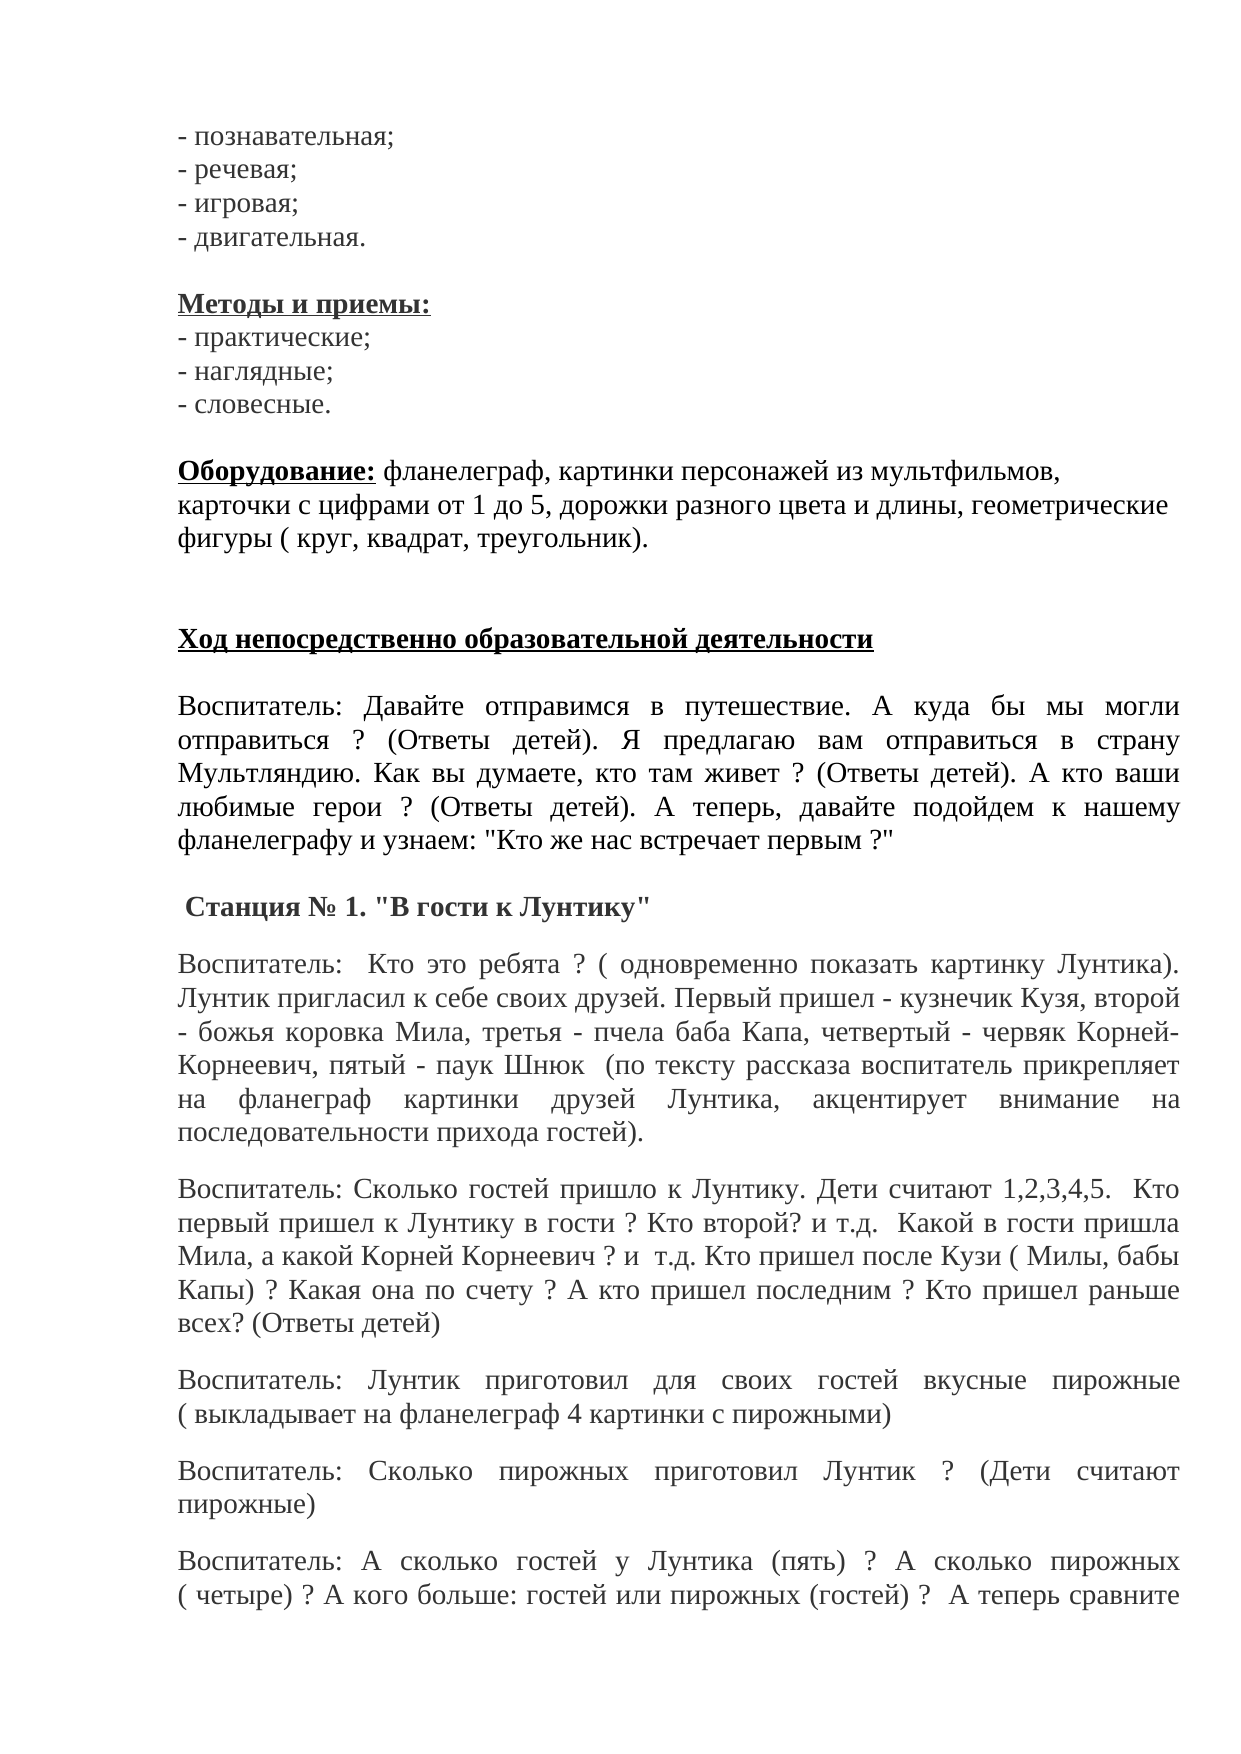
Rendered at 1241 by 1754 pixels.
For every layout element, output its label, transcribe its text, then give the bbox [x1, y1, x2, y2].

text Воспитатель: Давайте отправимся в путешествие. А куда бы мы могли отправиться ? (Ответы детей). Я предлагаю вам отправиться в страну Мультляндию. Как вы думаете, кто там живет ? (Ответы детей). А кто ваши любимые герои ? (Ответы детей). А теперь, давайте подойдем к нашему фланелеграфу и узнаем: "Кто же нас встречает первым ?" [177, 688, 1181, 856]
text Методы и приемы: [177, 286, 1181, 319]
text - речевая; [177, 152, 1181, 185]
text Воспитатель: Кто это ребята ? ( одновременно показать картинку Лунтика). Лунтик пригласил к себе своих друзей. Первый пришел - кузнечик Кузя, второй - божья коровка Мила, третья - пчела баба Капа, четвертый - червяк Корней-Корнеевич, пятый - паук Шнюк (по тексту рассказа воспитатель прикрепляет на фланеграф картинки друзей Лунтика, акцентирует внимание на последовательности прихода гостей). [177, 947, 1181, 1148]
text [177, 1543, 1181, 1611]
text - двигательная. [177, 219, 1181, 252]
text Воспитатель: Лунтик приготовил для своих гостей вкусные пирожные ( выкладывает на фланелеграф 4 картинки с пирожными) [177, 1362, 1181, 1429]
text - наглядные; [177, 353, 1181, 386]
text Воспитатель: Сколько гостей пришло к Лунтику. Дети считают 1,2,3,4,5. Кто первый пришел к Лунтику в гости ? Кто второй? и т.д. Какой в гости пришла Мила, а какой Корней Корнеевич ? и т.д. Кто пришел после Кузи ( Милы, бабы Капы) ? Какая она по счету ? А кто пришел последним ? Кто пришел раньше всех? (Ответы детей) [177, 1171, 1181, 1339]
text Воспитатель: Сколько пирожных приготовил Лунтик ? (Дети считают пирожные) [177, 1453, 1181, 1520]
text Ход непосредственно образовательной деятельности [177, 621, 1181, 655]
text - познавательная; [177, 118, 1181, 152]
text - игровая; [177, 185, 1181, 219]
text - словесные. [177, 386, 1181, 420]
text Оборудование: фланелеграф, картинки персонажей из мультфильмов, карточки с цифрами от 1 до 5, дорожки разного цвета и длины, геометрические фигуры ( круг, квадрат, треугольник). [177, 453, 1181, 554]
text - практические; [177, 319, 1181, 353]
text Станция № 1. "В гости к Лунтику" [177, 889, 1181, 923]
